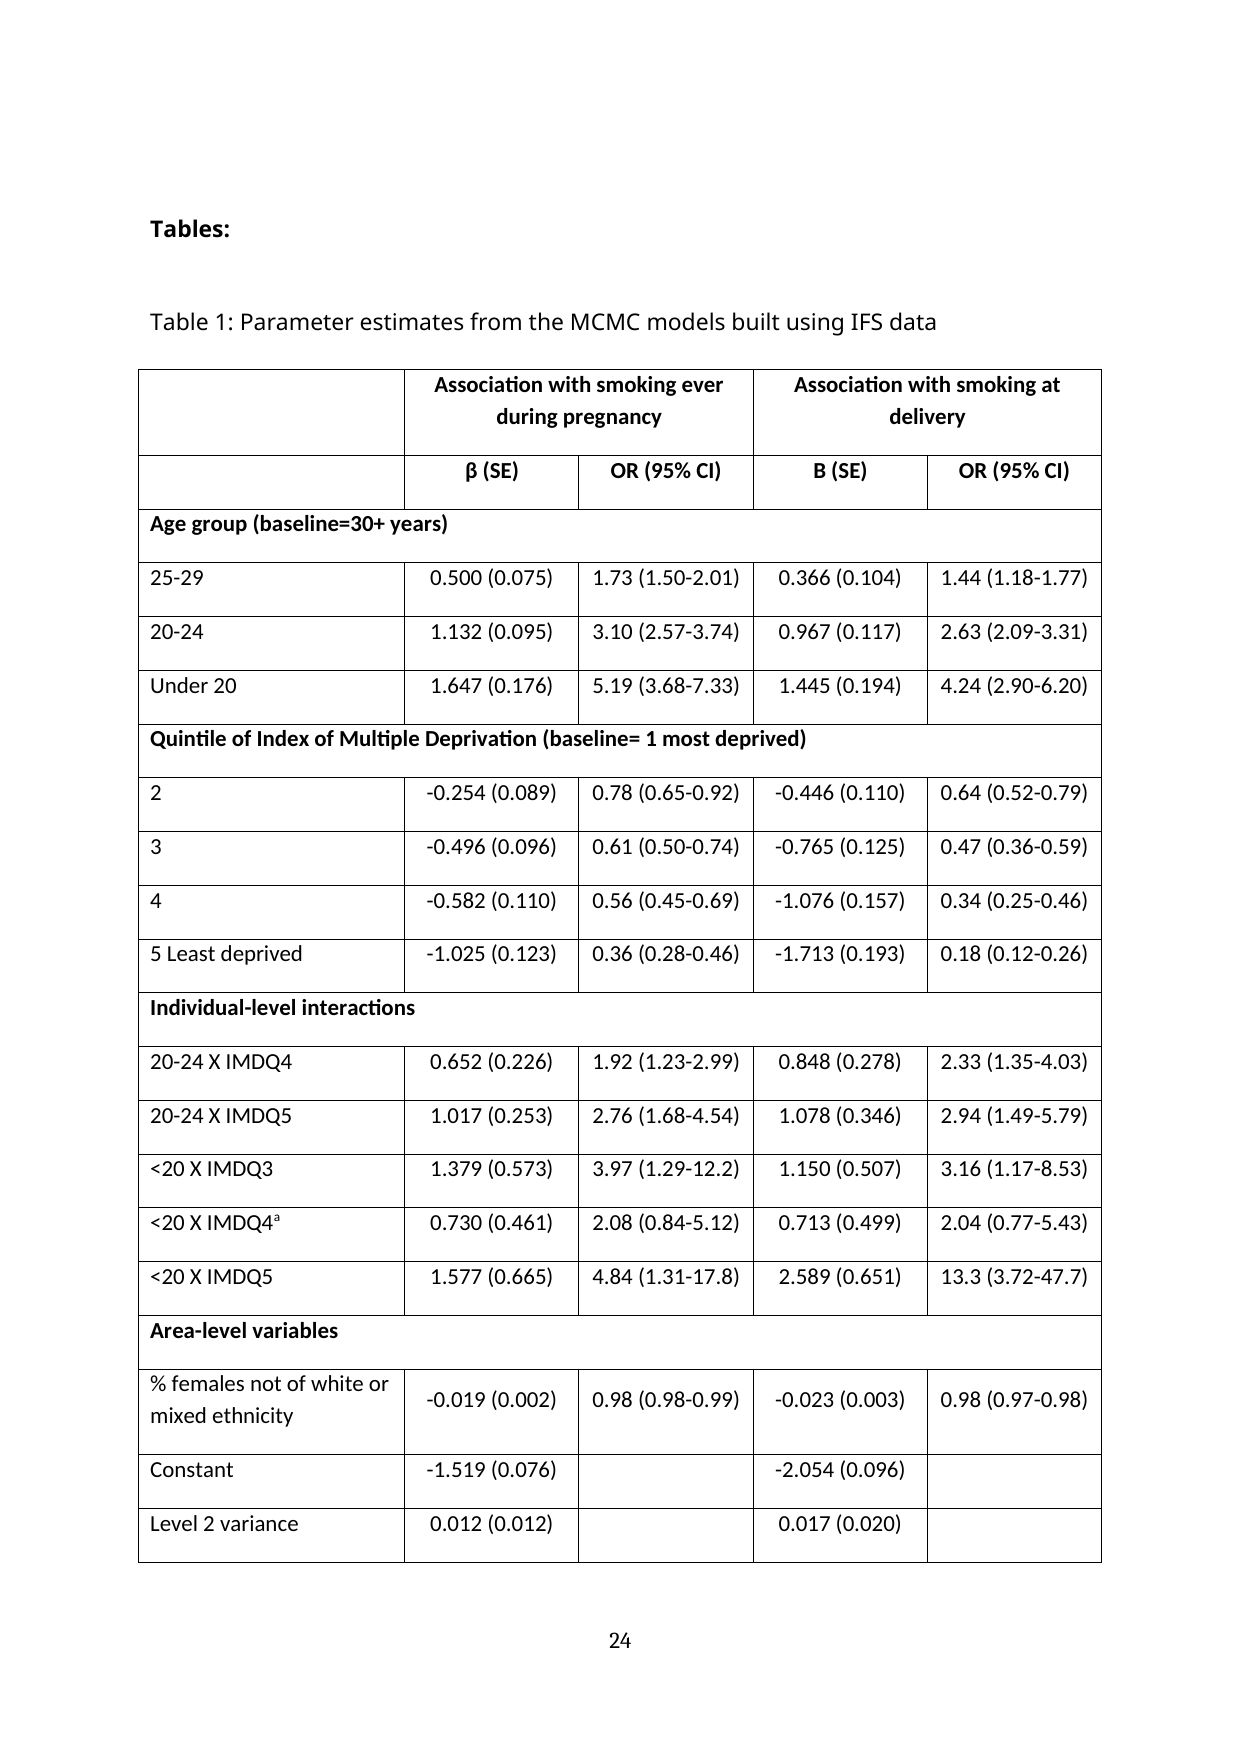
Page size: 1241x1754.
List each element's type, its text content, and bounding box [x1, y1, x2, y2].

table_cell -1.713 (0.193) [754, 940, 927, 992]
text Tables: [150, 212, 1090, 244]
table_cell -0.019 (0.002) [405, 1370, 578, 1454]
table_cell Age group (baseline=30+ years) [139, 510, 1101, 562]
table_cell [139, 456, 404, 508]
table_cell 0.012 (0.012) [405, 1509, 578, 1562]
table_cell 1.017 (0.253) [405, 1101, 578, 1153]
table_cell 3.10 (2.57-3.74) [579, 617, 753, 670]
table_cell Constant [139, 1455, 404, 1508]
table_cell -0.582 (0.110) [405, 886, 578, 938]
table_cell 0.713 (0.499) [754, 1208, 927, 1261]
table_cell 2.33 (1.35-4.03) [928, 1047, 1101, 1100]
table_cell 1.150 (0.507) [754, 1155, 927, 1207]
table_header [139, 370, 404, 455]
table_cell [928, 1509, 1101, 1562]
table_cell [579, 1455, 753, 1508]
table_cell -0.023 (0.003) [754, 1370, 927, 1454]
table_cell 0.64 (0.52-0.79) [928, 778, 1101, 831]
table_cell 13.3 (3.72-47.7) [928, 1262, 1101, 1315]
table_cell 0.848 (0.278) [754, 1047, 927, 1100]
table_cell -0.446 (0.110) [754, 778, 927, 831]
table_cell 0.47 (0.36-0.59) [928, 832, 1101, 885]
table_cell 20-24 [139, 617, 404, 670]
table_cell 0.98 (0.98-0.99) [579, 1370, 753, 1454]
table_cell 2.63 (2.09-3.31) [928, 617, 1101, 670]
table_cell <20 X IMDQ4a [139, 1208, 404, 1261]
table_cell 20-24 X IMDQ5 [139, 1101, 404, 1153]
table_cell 0.78 (0.65-0.92) [579, 778, 753, 831]
table_cell 2.589 (0.651) [754, 1262, 927, 1315]
table_cell 1.44 (1.18-1.77) [928, 563, 1101, 616]
text Table 1: Parameter estimates from the MCMC models built using IFS data [150, 306, 1090, 337]
table_cell Level 2 variance [139, 1509, 404, 1562]
table_cell Β (SE) [754, 456, 927, 508]
table_cell <20 X IMDQ5 [139, 1262, 404, 1315]
table_cell 2.94 (1.49-5.79) [928, 1101, 1101, 1153]
table_cell 1.078 (0.346) [754, 1101, 927, 1153]
table_cell % females not of white or mixed ethnicity [139, 1370, 404, 1454]
table_header Association with smoking at delivery [754, 370, 1101, 455]
table_header Association with smoking ever during pregnancy [405, 370, 753, 455]
table_cell 0.967 (0.117) [754, 617, 927, 670]
table_cell <20 X IMDQ3 [139, 1155, 404, 1207]
table_cell β (SE) [405, 456, 578, 508]
table_cell 0.366 (0.104) [754, 563, 927, 616]
table_cell Area-level variables [139, 1316, 1101, 1368]
table_cell 5.19 (3.68-7.33) [579, 671, 753, 723]
table_cell 0.500 (0.075) [405, 563, 578, 616]
table_cell OR (95% CI) [928, 456, 1101, 508]
table_cell 4.24 (2.90-6.20) [928, 671, 1101, 723]
table_cell 3.97 (1.29-12.2) [579, 1155, 753, 1207]
table_cell 0.61 (0.50-0.74) [579, 832, 753, 885]
table_cell OR (95% CI) [579, 456, 753, 508]
table_cell -1.519 (0.076) [405, 1455, 578, 1508]
table_cell 1.379 (0.573) [405, 1155, 578, 1207]
table_cell 1.577 (0.665) [405, 1262, 578, 1315]
table_cell -1.025 (0.123) [405, 940, 578, 992]
table_cell 2.76 (1.68-4.54) [579, 1101, 753, 1153]
table_cell 5 Least deprived [139, 940, 404, 992]
table_cell -0.254 (0.089) [405, 778, 578, 831]
table_cell -1.076 (0.157) [754, 886, 927, 938]
table_cell [928, 1455, 1101, 1508]
table_cell 1.647 (0.176) [405, 671, 578, 723]
table_cell 0.98 (0.97-0.98) [928, 1370, 1101, 1454]
table_cell 0.652 (0.226) [405, 1047, 578, 1100]
table_cell 1.132 (0.095) [405, 617, 578, 670]
table_cell -0.765 (0.125) [754, 832, 927, 885]
table_cell 2.04 (0.77-5.43) [928, 1208, 1101, 1261]
table_cell 0.36 (0.28-0.46) [579, 940, 753, 992]
table_cell 0.56 (0.45-0.69) [579, 886, 753, 938]
table_cell 4 [139, 886, 404, 938]
table_cell 1.445 (0.194) [754, 671, 927, 723]
table_cell 3 [139, 832, 404, 885]
table_cell 3.16 (1.17-8.53) [928, 1155, 1101, 1207]
table_cell 0.18 (0.12-0.26) [928, 940, 1101, 992]
table_cell 1.73 (1.50-2.01) [579, 563, 753, 616]
table_cell Under 20 [139, 671, 404, 723]
table_cell Quintile of Index of Multiple Deprivation (baseline= 1 most deprived) [139, 725, 1101, 777]
table_cell 0.017 (0.020) [754, 1509, 927, 1562]
table_cell 0.730 (0.461) [405, 1208, 578, 1261]
table_cell 0.34 (0.25-0.46) [928, 886, 1101, 938]
table_cell 25-29 [139, 563, 404, 616]
table_cell 4.84 (1.31-17.8) [579, 1262, 753, 1315]
table_cell [579, 1509, 753, 1562]
table_cell 1.92 (1.23-2.99) [579, 1047, 753, 1100]
table_cell 2.08 (0.84-5.12) [579, 1208, 753, 1261]
table_cell 2 [139, 778, 404, 831]
table_cell 20-24 X IMDQ4 [139, 1047, 404, 1100]
table_cell -0.496 (0.096) [405, 832, 578, 885]
table_cell Individual-level interactions [139, 993, 1101, 1046]
table_cell -2.054 (0.096) [754, 1455, 927, 1508]
